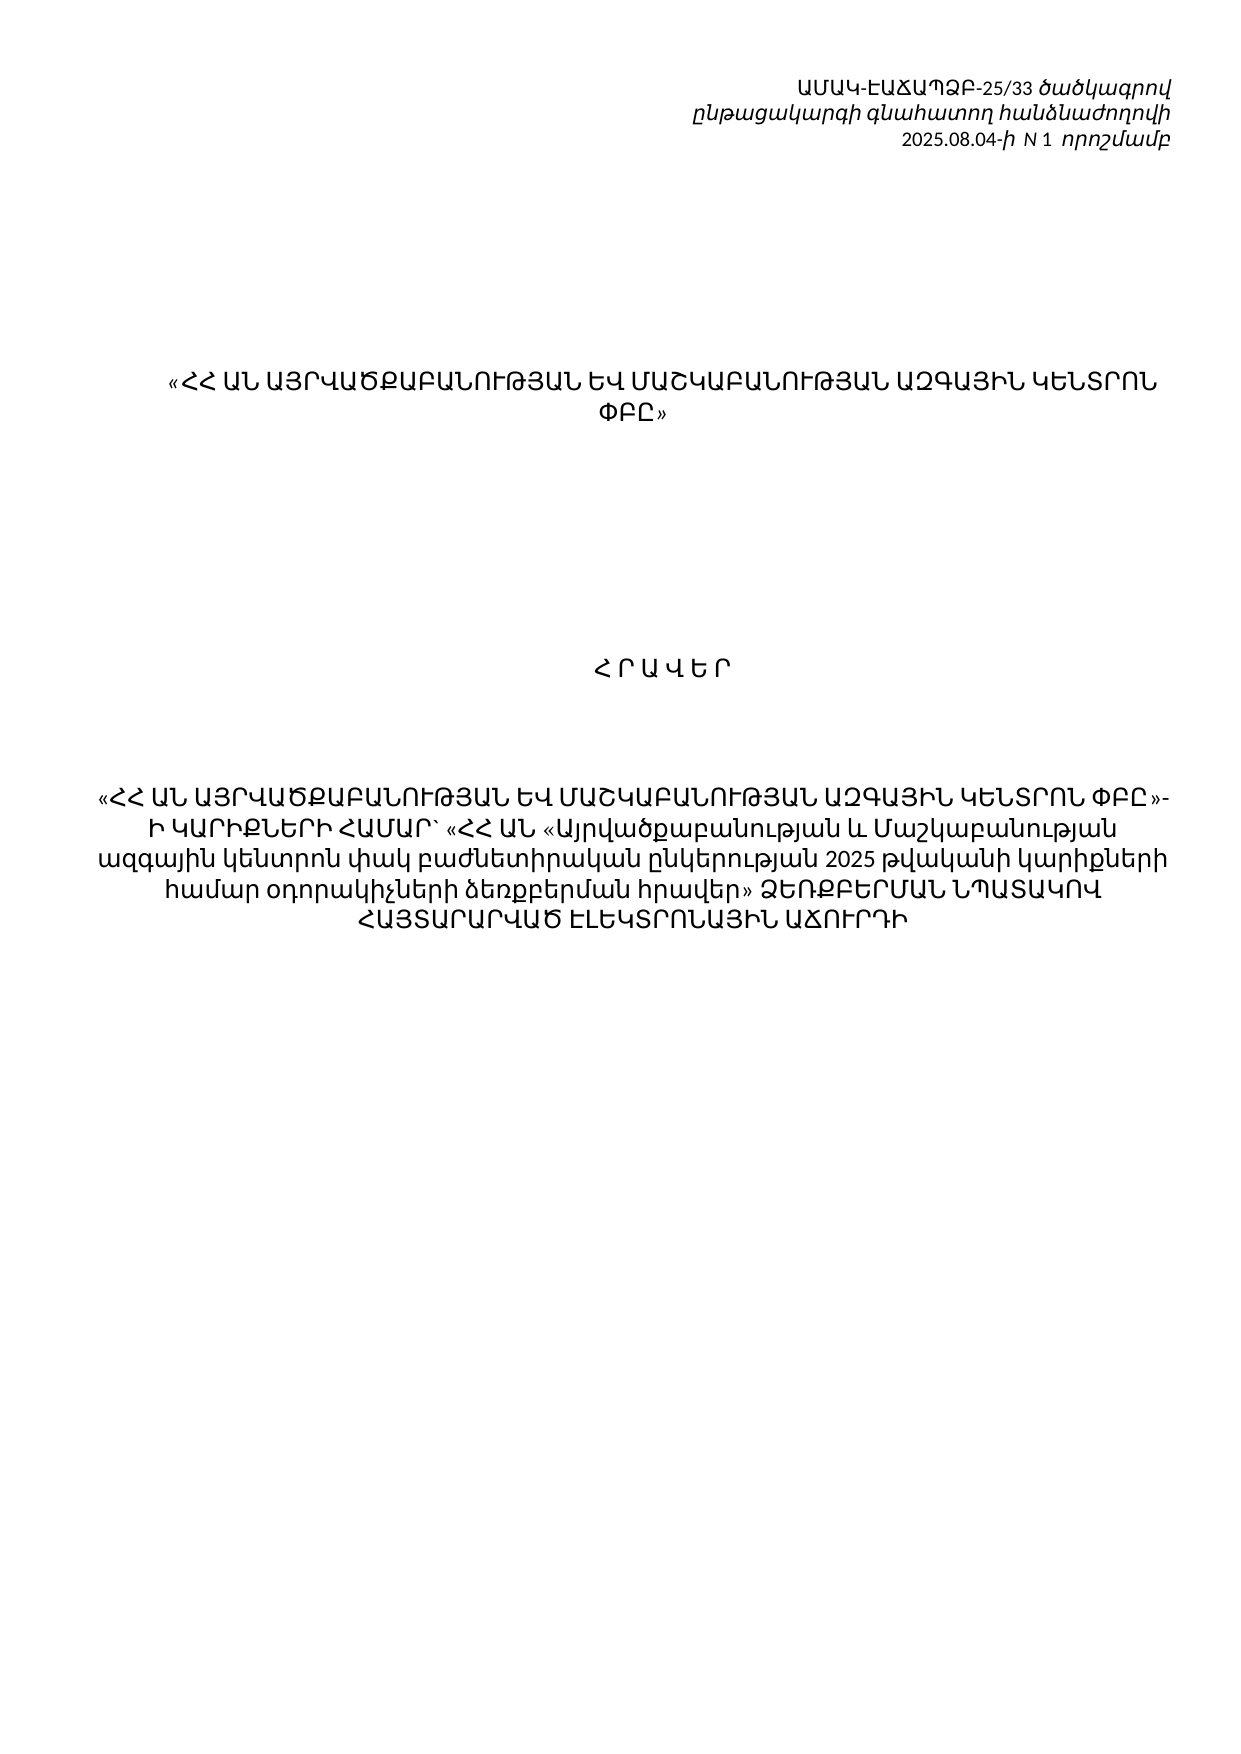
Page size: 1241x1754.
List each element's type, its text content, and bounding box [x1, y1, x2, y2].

text Հ Ր Ա Վ Ե Ր [94, 653, 1172, 684]
text ընթացակարգի գնահատող հանձնաժողովի [94, 100, 1171, 126]
text « ՀՀ ԱՆ ԱՅՐՎԱԾՔԱԲԱՆՈՒԹՅԱՆ ԵՎ ՄԱՇԿԱԲԱՆՈՒԹՅԱՆ ԱԶԳԱՅԻՆ ԿԵՆՏՐՈՆ ՓԲԸ» [94, 366, 1172, 427]
text 2025.08.04 -ի N 1 որոշմամբ [94, 126, 1171, 151]
text ԱՄԱԿ-ԷԱՃԱՊՁԲ-25/33 ծածկագրով [94, 75, 1171, 100]
text «ՀՀ ԱՆ ԱՅՐՎԱԾՔԱԲԱՆՈՒԹՅԱՆ ԵՎ ՄԱՇԿԱԲԱՆՈՒԹՅԱՆ ԱԶԳԱՅԻՆ ԿԵՆՏՐՈՆ ՓԲԸ»-Ի ԿԱՐԻՔՆԵՐԻ ՀԱՄԱՐ` «ՀՀ ԱՆ Այրվածքաբանության և Մաշկաբանության ազգային կենտրոն փակ բաժնետիրական ընկերության 2025 թվականի կարիքների համար օդորակիչների ձեռքբերման հրավեր» ՁԵՌՔԲԵՐՄԱՆ ՆՊԱՏԱԿՈՎ ՀԱՅՏԱՐԱՐՎԱԾ ԷԼԵԿՏՐՈՆԱՅԻՆ ԱՃՈՒՐԴԻ [94, 782, 1172, 935]
